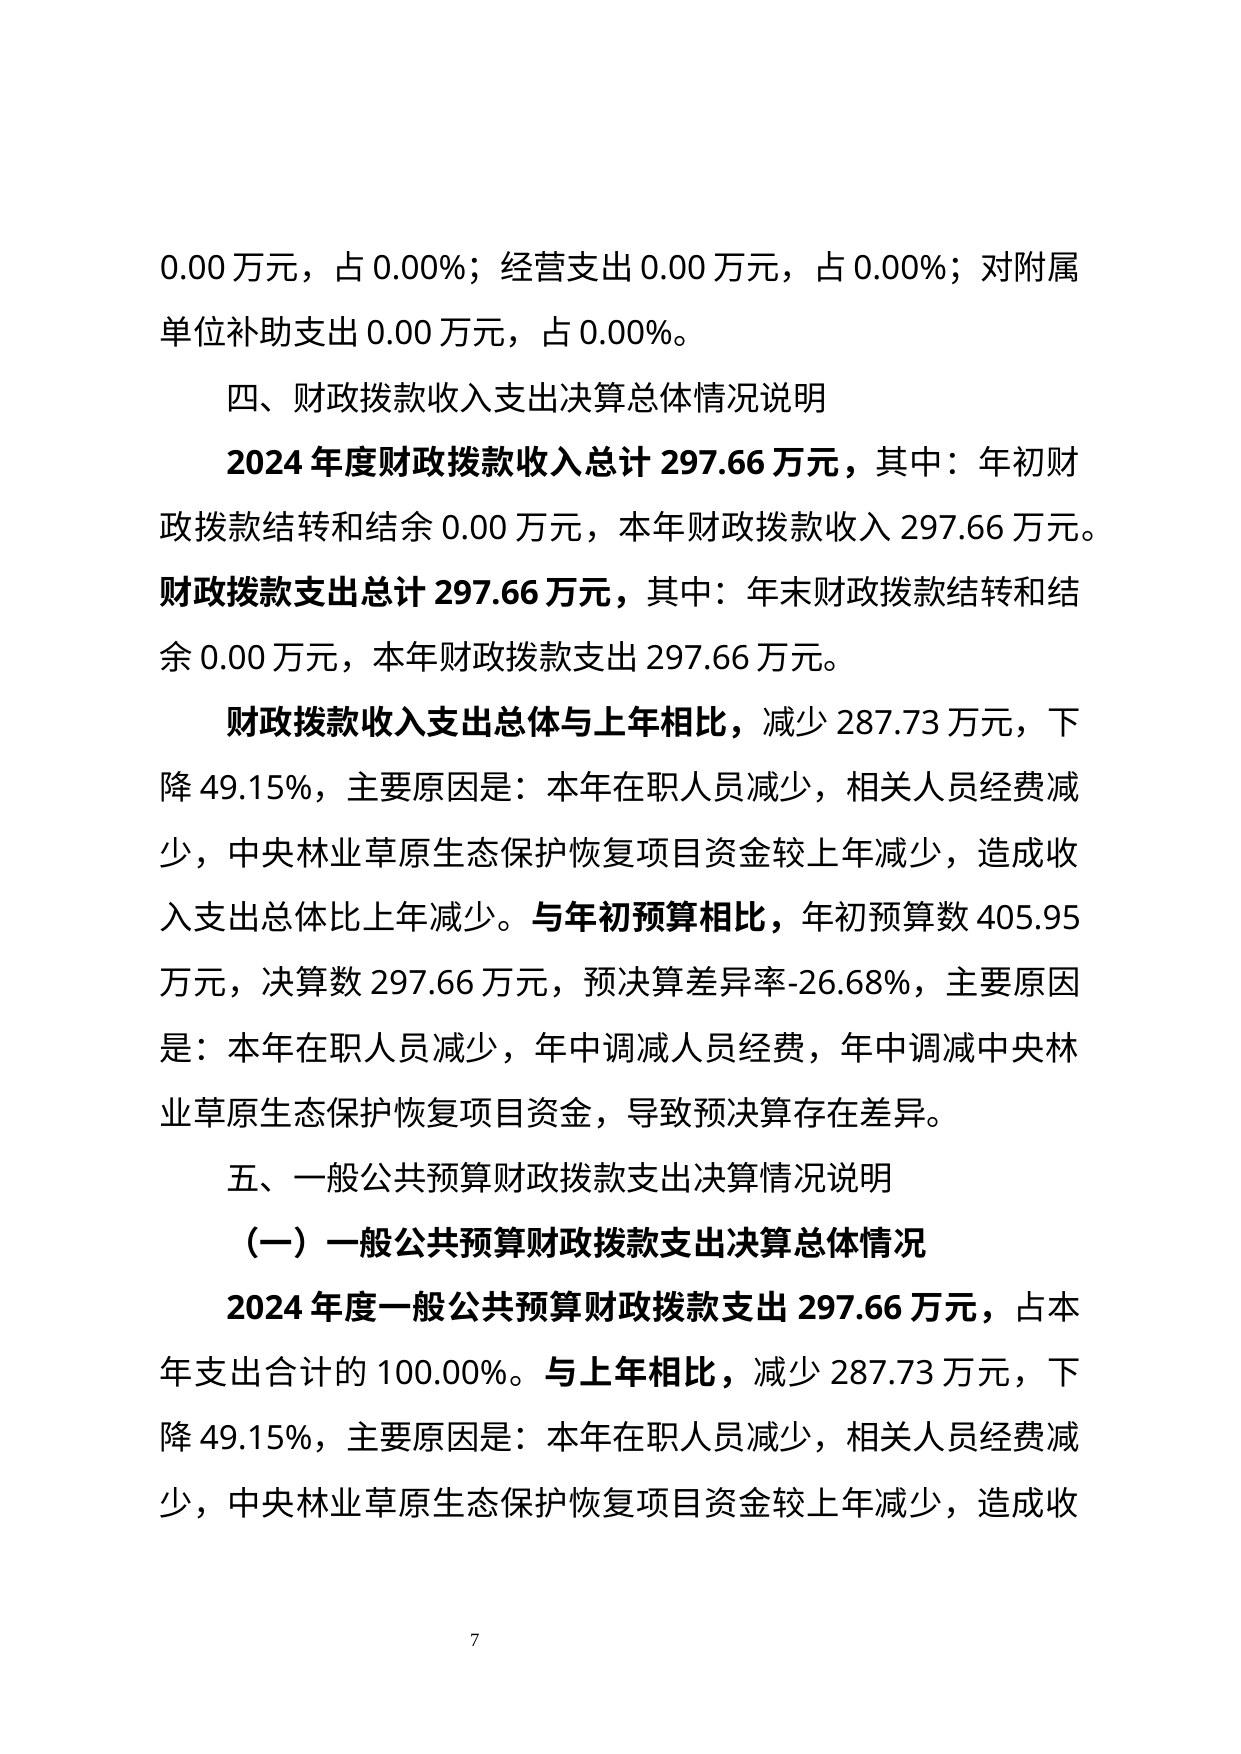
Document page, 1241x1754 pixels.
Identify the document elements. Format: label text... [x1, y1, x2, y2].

text 财政拨款收入支出总体与上年相比，减少287.73万元，下降49.15%，主要原因是：本年在职人员减少，相关人员经费减少，中央林业草原生态保护恢复项目资金较上年减少，造成收入支出总体比上年减少。与年初预算相比，年初预算数405.95万元，决算数297.66万元，预决算差异率-26.68%，主要原因是：本年在职人员减少，年中调减人员经费，年中调减中央林业草原生态保护恢复项目资金，导致预决算存在差异。 [159, 688, 1081, 1143]
text 四、财政拨款收入支出决算总体情况说明 [159, 363, 1081, 428]
text 2024年度财政拨款收入总计297.66万元，其中：年初财政拨款结转和结余0.00万元，本年财政拨款收入297.66万元。财政拨款支出总计297.66万元，其中：年末财政拨款结转和结余0.00万元，本年财政拨款支出297.66万元。 [159, 428, 1081, 688]
text 五、一般公共预算财政拨款支出决算情况说明 [159, 1143, 1081, 1208]
text （一）一般公共预算财政拨款支出决算总体情况 [159, 1208, 1081, 1273]
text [159, 233, 1081, 363]
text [159, 1273, 1081, 1533]
